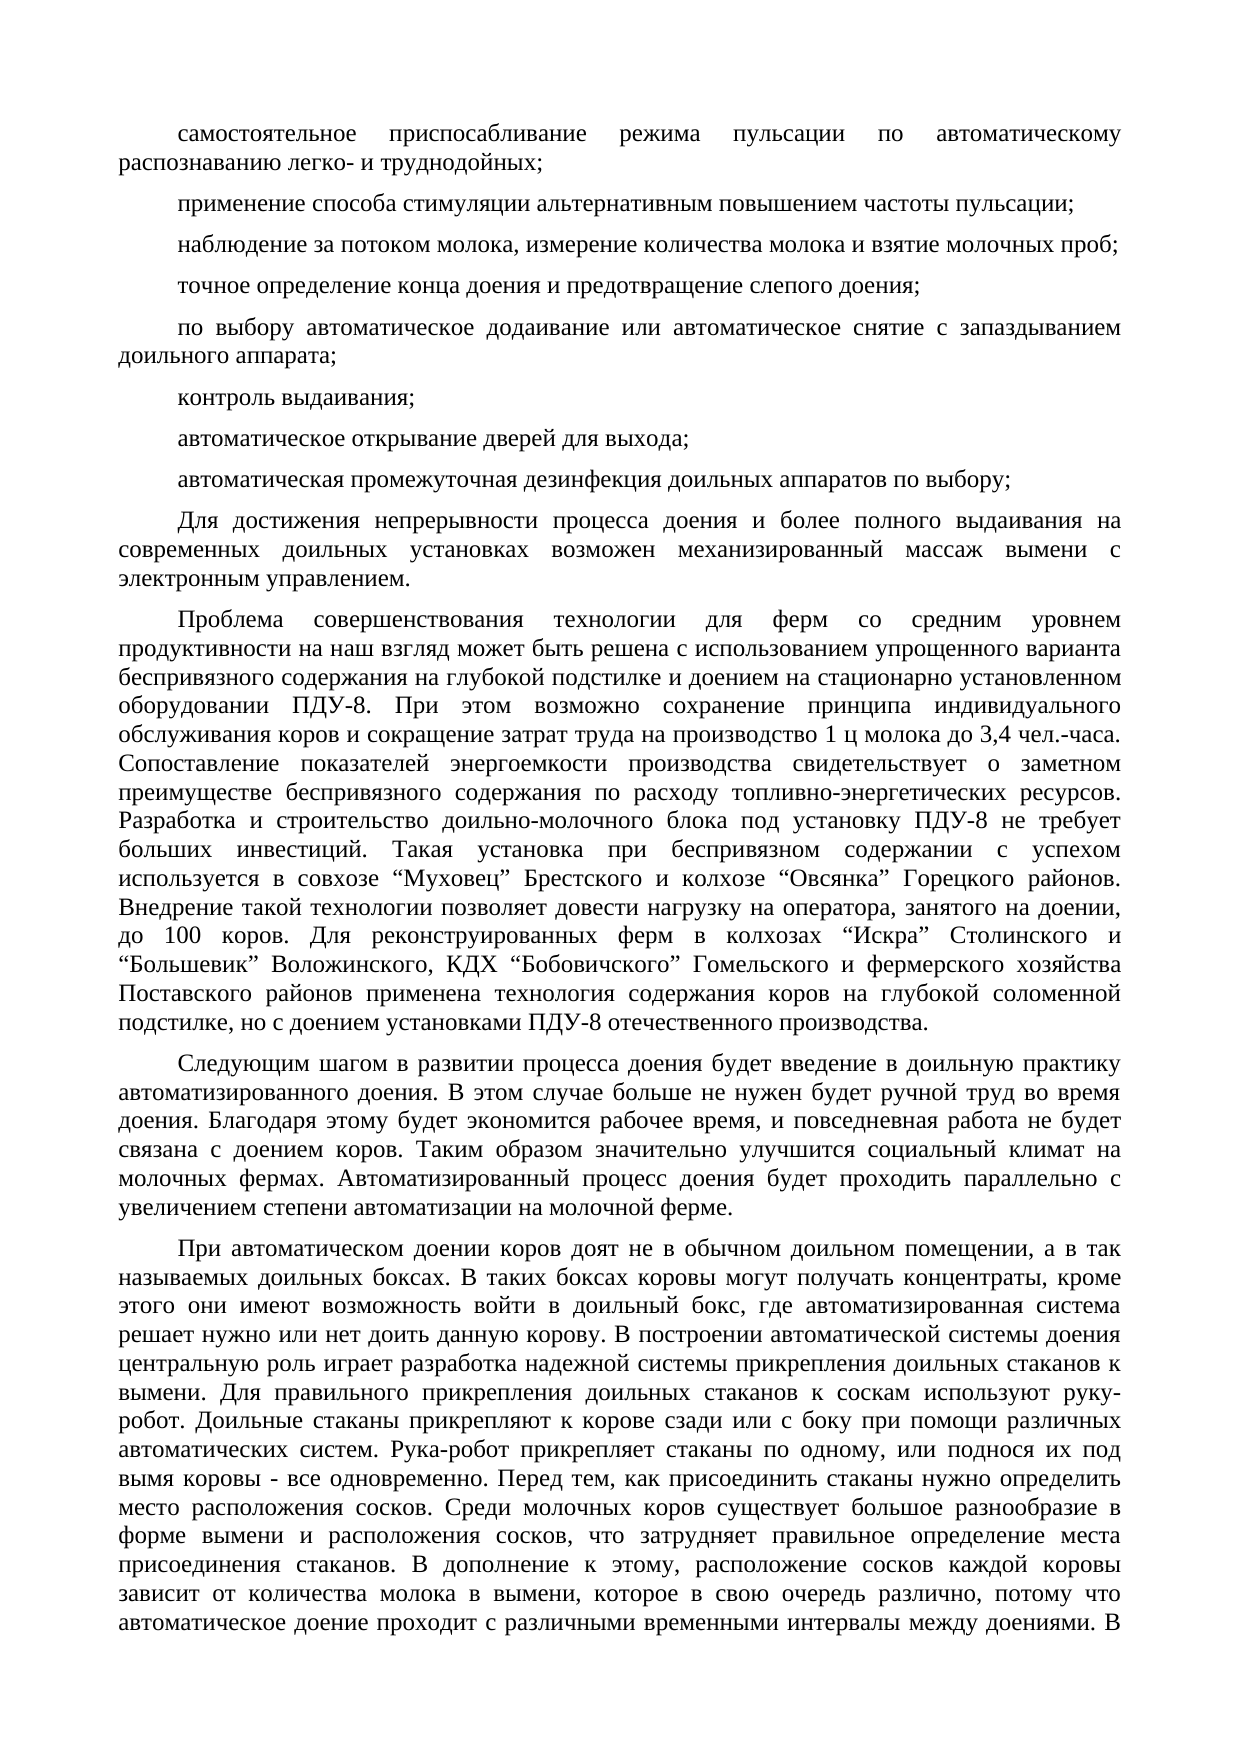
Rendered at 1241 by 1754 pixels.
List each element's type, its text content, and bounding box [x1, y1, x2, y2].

text Проблема совершенствования технологии для ферм со средним уровнем продуктивности на наш взгляд может быть решена с использованием упрощенного варианта беспривязного содержания на глубокой подстилке и доением на стационарно установленном оборудовании ПДУ-8. При этом возможно сохранение принципа индивидуального обслуживания коров и сокращение затрат труда на производство 1 ц молока до 3,4 чел.-часа. Сопоставление показателей энергоемкости производства свидетельствует о заметном преимуществе беспривязного содержания по расходу топливно-энергетических ресурсов. Разработка и строительство доильно-молочного блока под установку ПДУ-8 не требует больших инвестиций. Такая установка при беспривязном содержании с успехом используется в совхозе “Муховец” Брестского и колхозе “Овсянка” Горецкого районов. Внедрение такой технологии позволяет довести нагрузку на оператора, занятого на доении, до 100 коров. Для реконструированных ферм в колхозах “Искра” Столинского и “Большевик” Воложинского, КДХ “Бобовичского” Гомельского и фермерского хозяйства Поставского районов применена технология содержания коров на глубокой соломенной подстилке, но с доением установками ПДУ-8 отечественного производства. [118, 604, 1122, 1036]
text по выбору автоматическое додаивание или автоматическое снятие с запаздыванием доильного аппарата; [118, 312, 1122, 369]
text точное определение конца доения и предотвращение слепого доения; [118, 271, 1122, 299]
text Следующим шагом в развитии процесса доения будет введение в доильную практику автоматизированного доения. В этом случае больше не нужен будет ручной труд во время доения. Благодаря этому будет экономится рабочее время, и повседневная работа не будет связана с доением коров. Таким образом значительно улучшится социальный климат на молочных фермах. Автоматизированный процесс доения будет проходить параллельно с увеличением степени автоматизации на молочной ферме. [118, 1048, 1122, 1221]
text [118, 1233, 1122, 1636]
text автоматическое открывание дверей для выхода; [118, 423, 1122, 452]
text автоматическая промежуточная дезинфекция доильных аппаратов по выбору; [118, 464, 1122, 493]
text контроль выдаивания; [118, 382, 1122, 411]
text самостоятельное приспосабливание режима пульсации по автоматическому распознаванию легко- и труднодойных; [118, 118, 1122, 176]
text Для достижения непрерывности процесса доения и более полного выдаивания на современных доильных установках возможен механизированный массаж вымени с электронным управлением. [118, 506, 1122, 592]
text наблюдение за потоком молока, измерение количества молока и взятие молочных проб; [118, 229, 1122, 258]
text применение способа стимуляции альтернативным повышением частоты пульсации; [118, 188, 1122, 217]
